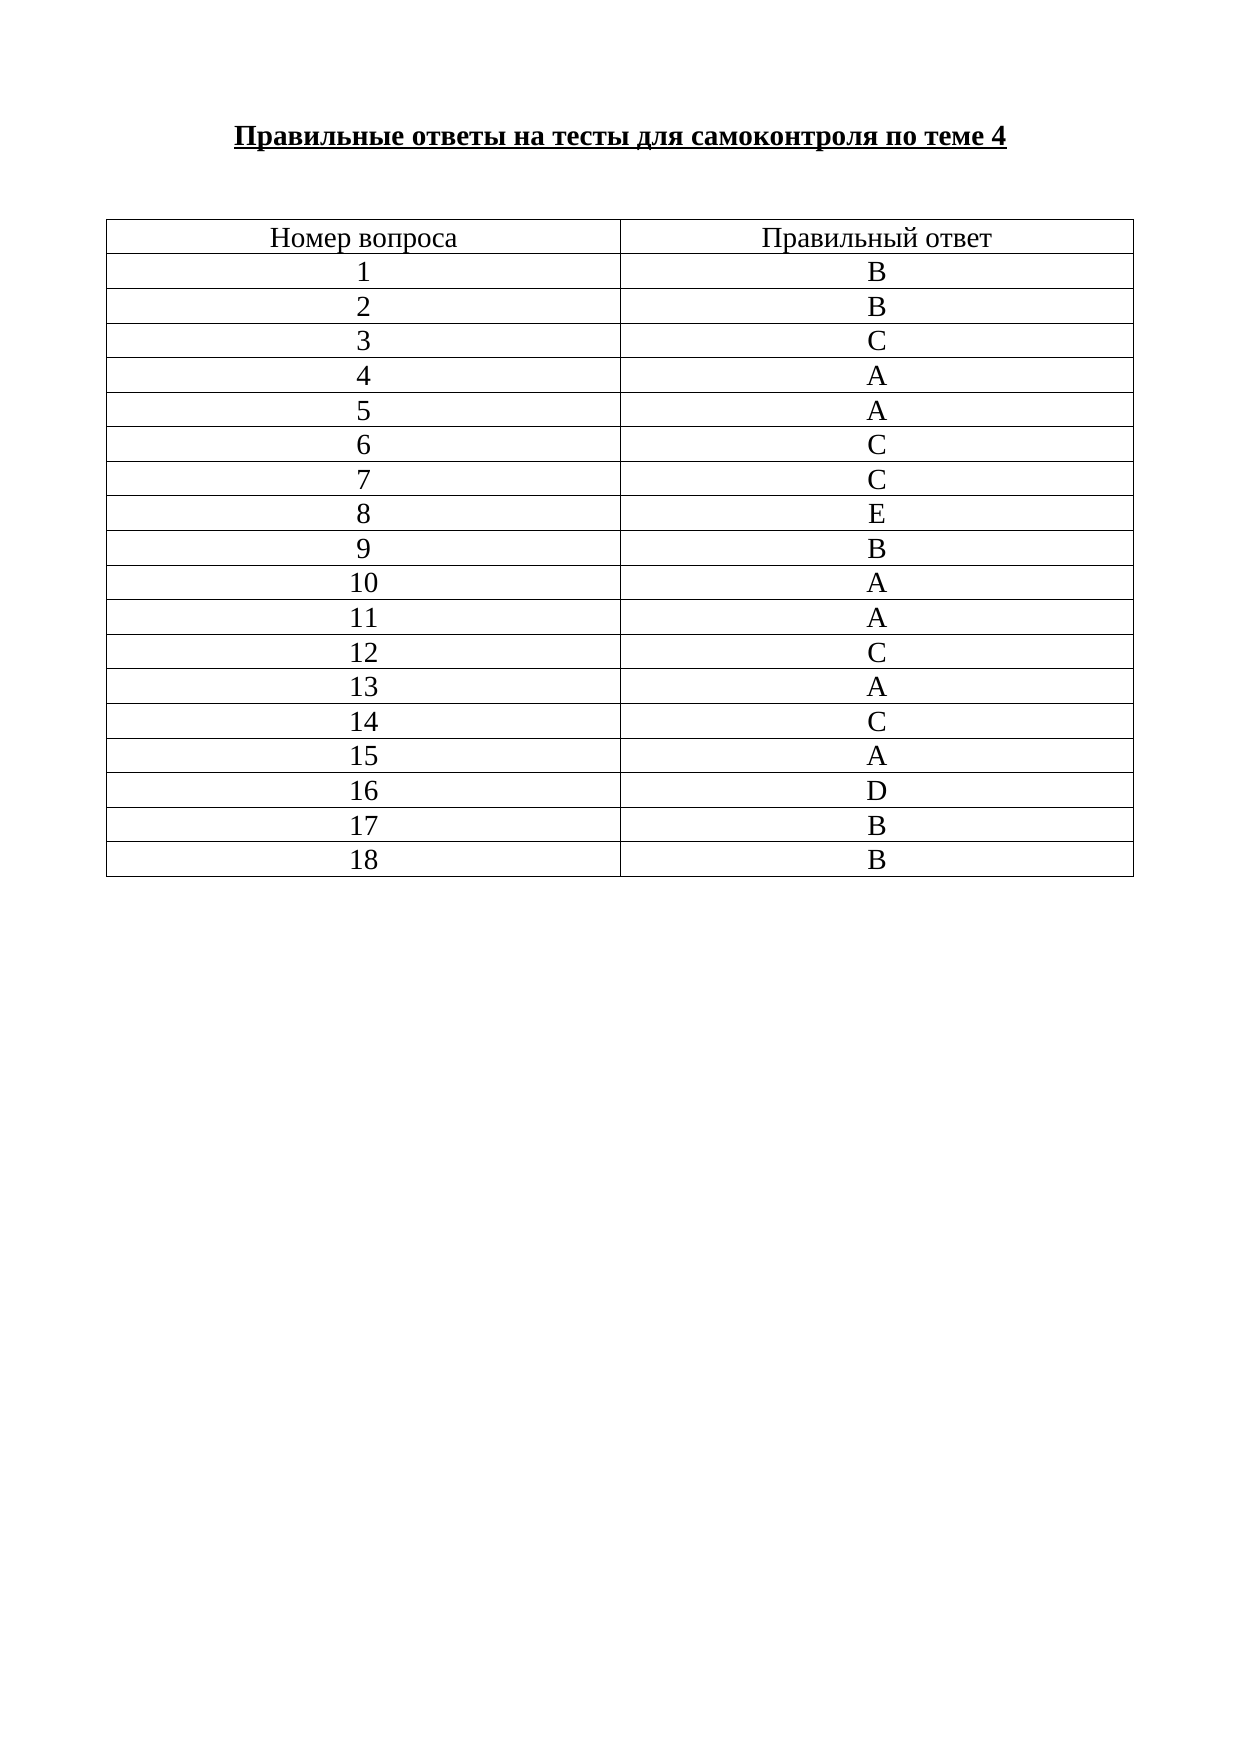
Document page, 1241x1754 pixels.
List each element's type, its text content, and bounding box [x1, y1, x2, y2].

table_cell B [621, 808, 1133, 841]
table_cell A [621, 566, 1133, 599]
table_header Правильный ответ [621, 220, 1133, 253]
table_cell 7 [107, 462, 620, 495]
table_cell D [621, 773, 1133, 807]
table_cell C [621, 427, 1133, 461]
table_cell 16 [107, 773, 620, 807]
table_cell E [621, 496, 1133, 530]
table_cell B [621, 289, 1133, 322]
table_cell 6 [107, 427, 620, 461]
table_cell A [621, 669, 1133, 703]
table_cell C [621, 462, 1133, 495]
table_header Номер вопроса [107, 220, 620, 253]
table_cell 15 [107, 739, 620, 772]
table_cell B [621, 531, 1133, 564]
table_cell 3 [107, 324, 620, 357]
table_cell 18 [107, 842, 620, 876]
table_cell A [621, 393, 1133, 426]
table_cell C [621, 324, 1133, 357]
table_cell 8 [107, 496, 620, 530]
table_cell B [621, 254, 1133, 288]
table_cell 9 [107, 531, 620, 564]
table_cell 17 [107, 808, 620, 841]
table_cell A [621, 600, 1133, 634]
table_cell 12 [107, 635, 620, 668]
table_cell 14 [107, 704, 620, 737]
table_cell 4 [107, 358, 620, 392]
table_cell 11 [107, 600, 620, 634]
table_cell A [621, 358, 1133, 392]
table_cell B [621, 842, 1133, 876]
table_cell 10 [107, 566, 620, 599]
table_cell A [621, 739, 1133, 772]
table_cell 5 [107, 393, 620, 426]
table_cell 1 [107, 254, 620, 288]
text Правильные ответы на тесты для самоконтроля по теме 4 [118, 118, 1122, 152]
table_cell 2 [107, 289, 620, 322]
table_cell 13 [107, 669, 620, 703]
table_cell C [621, 704, 1133, 737]
table_cell C [621, 635, 1133, 668]
